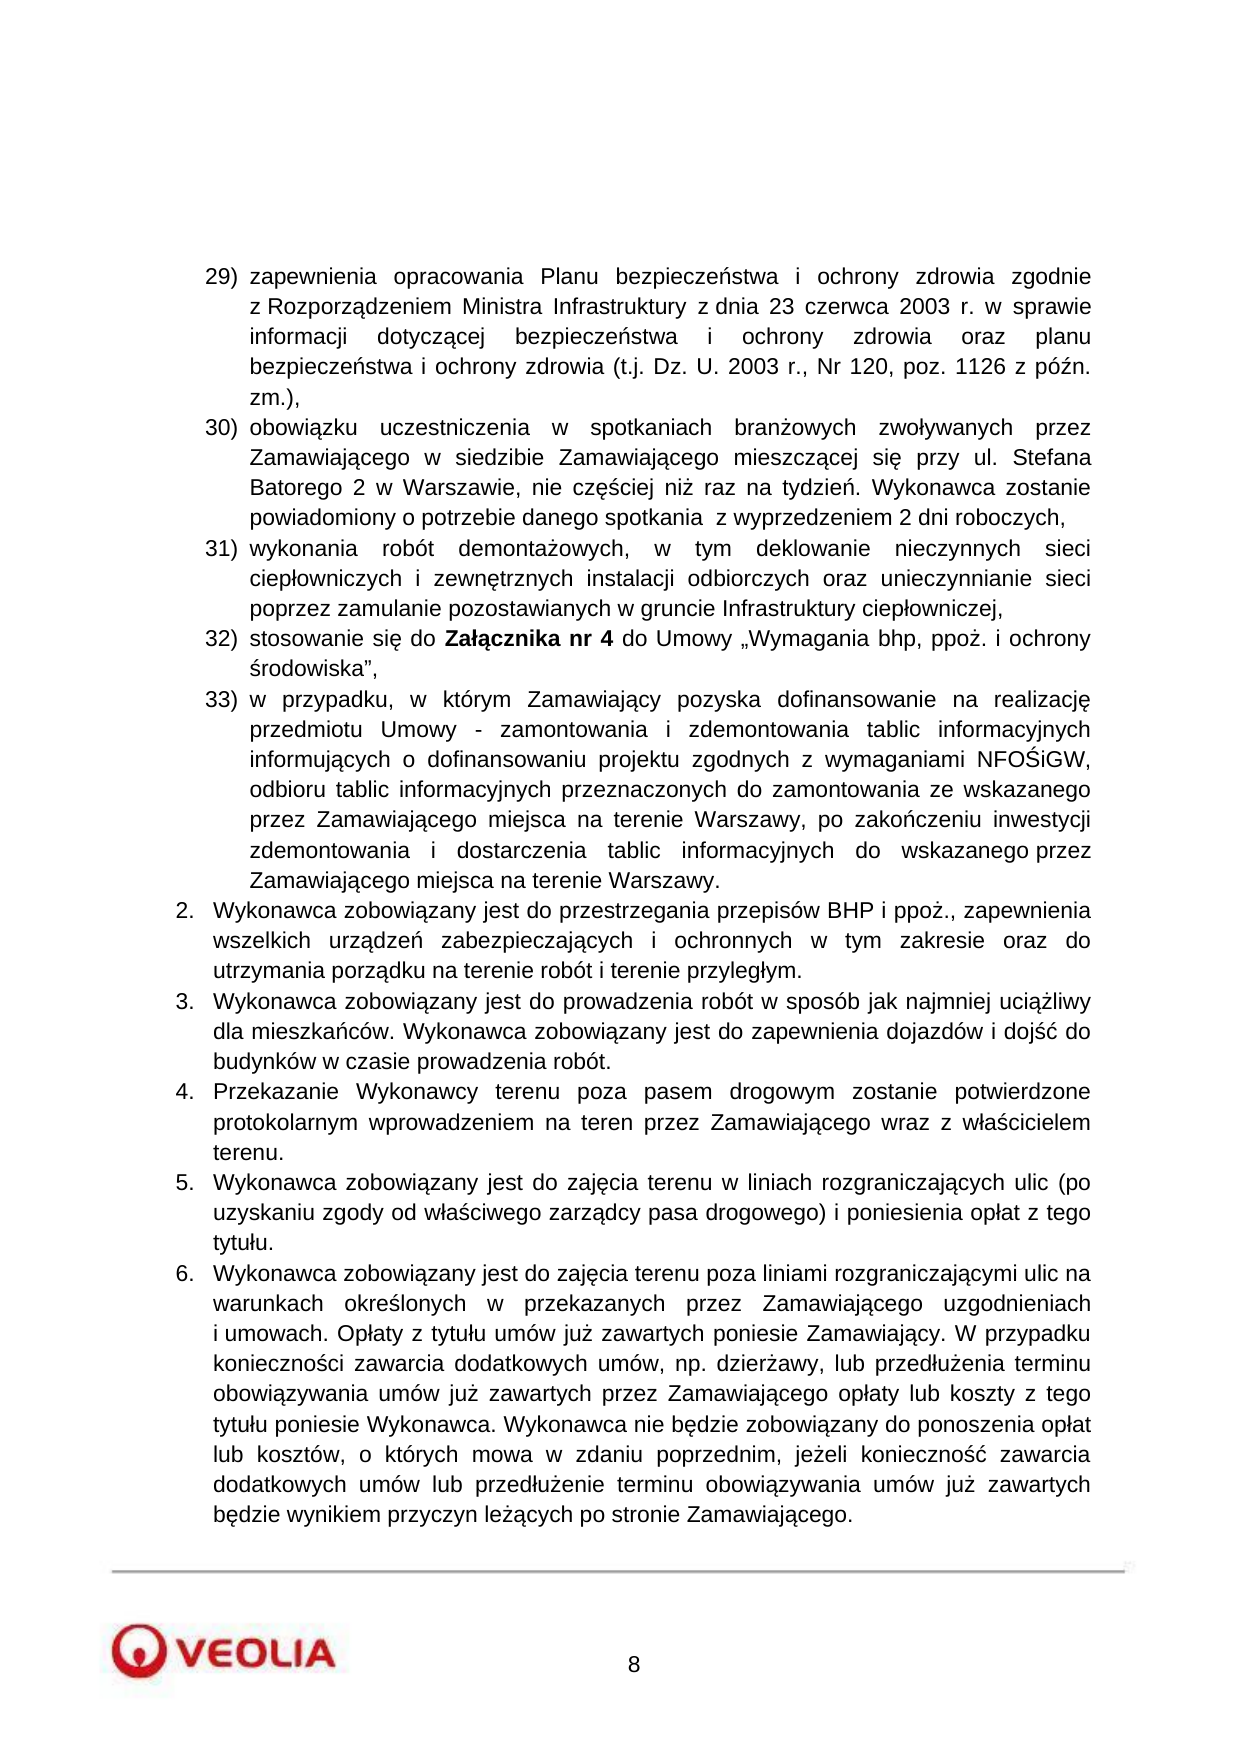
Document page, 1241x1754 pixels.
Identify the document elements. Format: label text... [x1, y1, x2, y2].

list Wykonawca zobowiązany jest do przestrzegania przepisów BHP i ppoż., zapewnienia wszelkich urządzeń zabezpieczających i ochronnych w tym zakresie oraz do utrzymania porządku na terenie robót i terenie przyległym. [175, 897, 1092, 984]
list obowiązku uczestniczenia w spotkaniach branżowych zwoływanych przez Zamawiającego w siedzibie Zamawiającego mieszczącej się przy ul. Stefana Batorego 2 w Warszawie, nie częściej niż raz na tydzień. Wykonawca zostanie powiadomiony o potrzebie danego spotkania z wyprzedzeniem 2 dni roboczych, [205, 414, 1092, 531]
list wykonania robót demontażowych, w tym deklowanie nieczynnych sieci ciepłowniczych i zewnętrznych instalacji odbiorczych oraz unieczynnianie sieci poprzez zamulanie pozostawianych w gruncie Infrastruktury ciepłowniczej, [205, 534, 1092, 621]
list Wykonawca zobowiązany jest do zajęcia terenu w liniach rozgraniczających ulic (po uzyskaniu zgody od właściwego zarządcy pasa drogowego) i poniesienia opłat z tego tytułu. [175, 1169, 1092, 1256]
picture [0, 1499, 1238, 1754]
list zapewnienia opracowania Planu bezpieczeństwa i ochrony zdrowia zgodnie z Rozporządzeniem Ministra Infrastruktury z dnia 23 czerwca 2003 r. w sprawie informacji dotyczącej bezpieczeństwa i ochrony zdrowia oraz planu bezpieczeństwa i ochrony zdrowia (t.j. Dz. U. 2003 r., Nr 120, poz. 1126 z późn. zm.), [205, 263, 1092, 410]
list w przypadku, w którym Zamawiający pozyska dofinansowanie na realizację przedmiotu Umowy - zamontowania i zdemontowania tablic informacyjnych informujących o dofinansowaniu projektu zgodnych z wymaganiami NFOŚiGW, odbioru tablic informacyjnych przeznaczonych do zamontowania ze wskazanego przez Zamawiającego miejsca na terenie Warszawy, po zakończeniu inwestycji zdemontowania i dostarczenia tablic informacyjnych do wskazanego przez Zamawiającego miejsca na terenie Warszawy. [205, 686, 1092, 893]
list stosowanie się do Załącznika nr 4 do Umowy „Wymagania bhp, ppoż. i ochrony środowiska”, [205, 625, 1092, 682]
list Wykonawca zobowiązany jest do prowadzenia robót w sposób jak najmniej uciążliwy dla mieszkańców. Wykonawca zobowiązany jest do zapewnienia dojazdów i dojść do budynków w czasie prowadzenia robót. [175, 988, 1092, 1074]
list Wykonawca zobowiązany jest do zajęcia terenu poza liniami rozgraniczającymi ulic na warunkach określonych w przekazanych przez Zamawiającego uzgodnieniach i umowach. Opłaty z tytułu umów już zawartych poniesie Zamawiający. W przypadku konieczności zawarcia dodatkowych umów, np. dzierżawy, lub przedłużenia terminu obowiązywania umów już zawartych przez Zamawiającego opłaty lub koszty z tego tytułu poniesie Wykonawca. Wykonawca nie będzie zobowiązany do ponoszenia opłat lub kosztów, o których mowa w zdaniu poprzednim, jeżeli konieczność zawarcia dodatkowych umów lub przedłużenie terminu obowiązywania umów już zawartych będzie wynikiem przyczyn leżących po stronie Zamawiającego. [175, 1259, 1092, 1527]
list Przekazanie Wykonawcy terenu poza pasem drogowym zostanie potwierdzone protokolarnym wprowadzeniem na teren przez Zamawiającego wraz z właścicielem terenu. [175, 1078, 1092, 1165]
